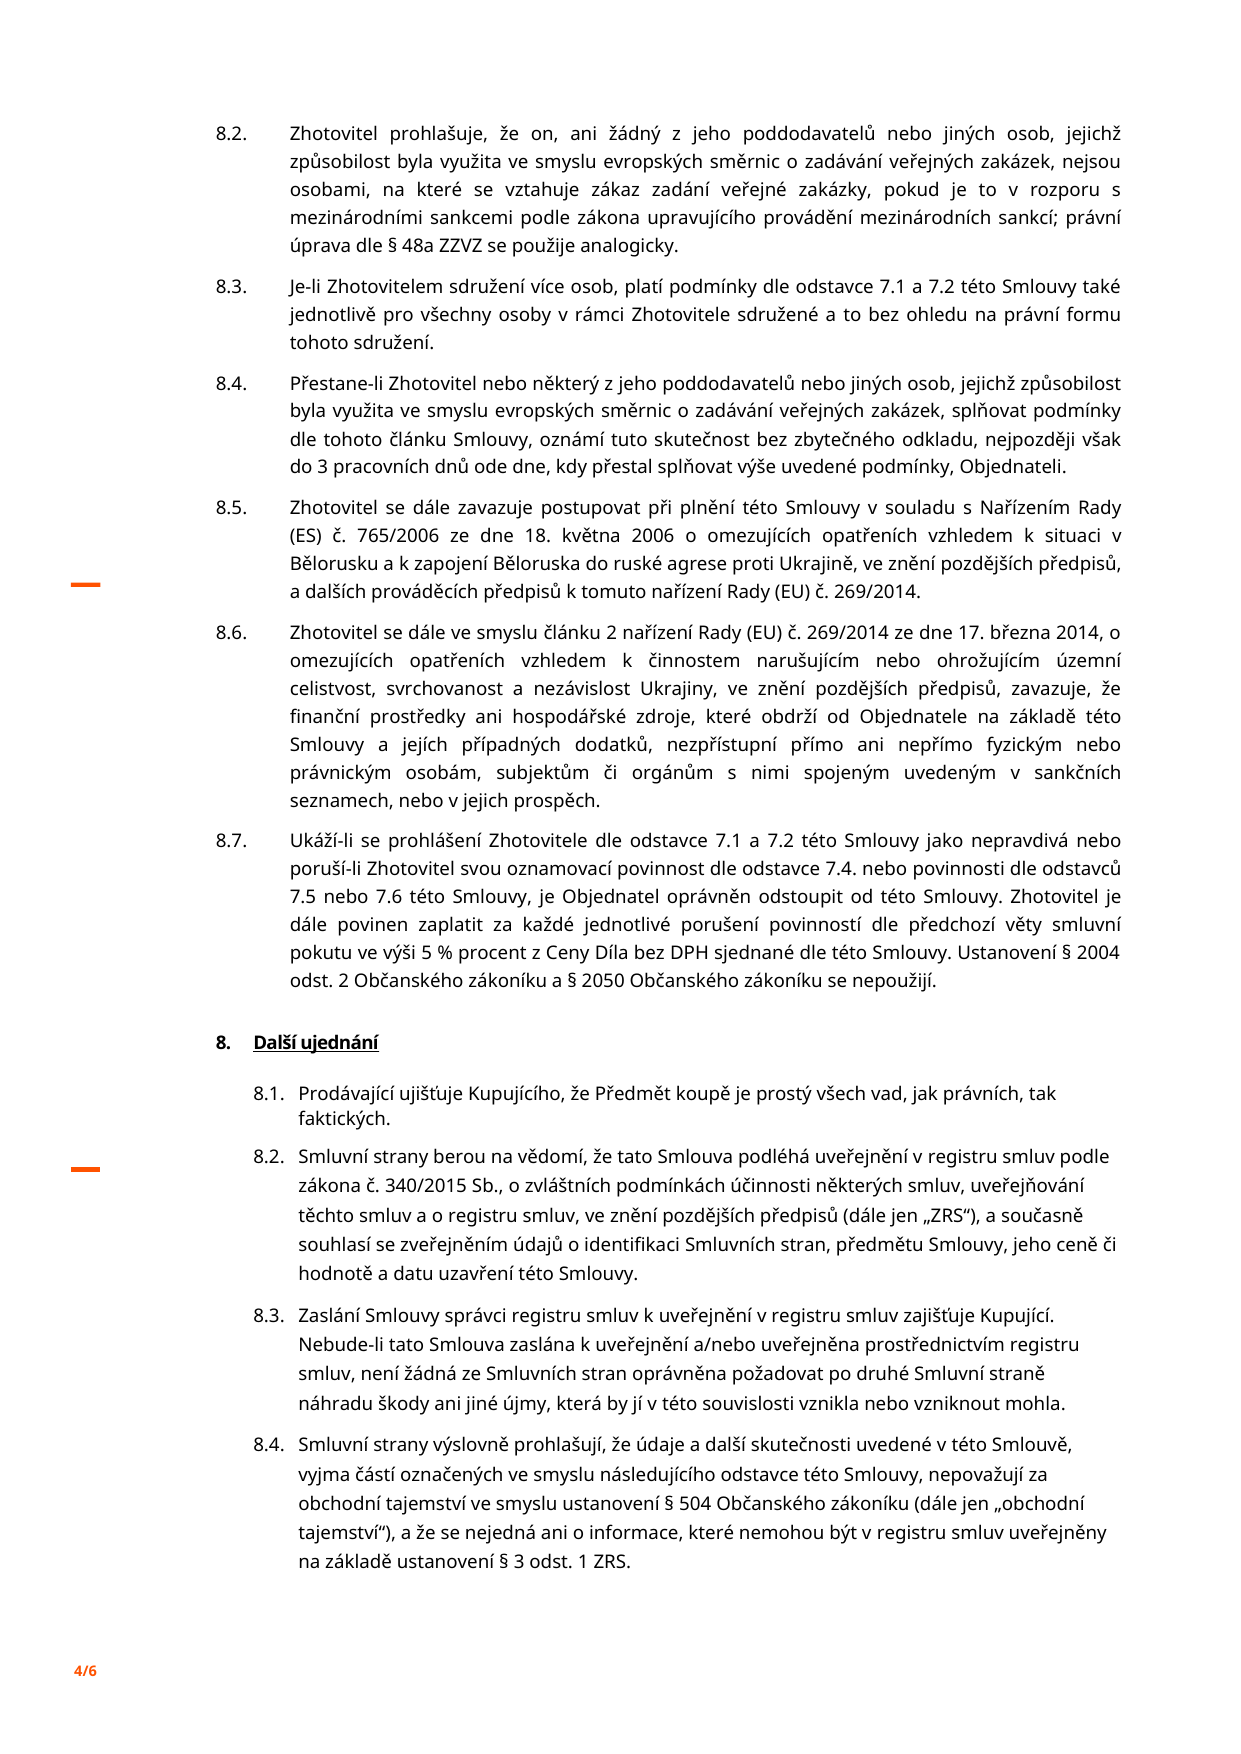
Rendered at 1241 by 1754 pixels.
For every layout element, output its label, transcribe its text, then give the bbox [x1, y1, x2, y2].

list Prodávající ujišťuje Kupujícího, že Předmět koupě je prostý všech vad, jak právních, tak faktických. [253, 1080, 1122, 1131]
list Zaslání Smlouvy správci registru smluv k uveřejnění v registru smluv zajišťuje Kupující. Nebude-li tato Smlouva zaslána k uveřejnění a/nebo uveřejněna prostřednictvím registru smluv, není žádná ze Smluvních stran oprávněna požadovat po druhé Smluvní straně náhradu škody ani jiné újmy, která by jí v této souvislosti vznikla nebo vzniknout mohla. [253, 1302, 1122, 1416]
subtitle Další ujednání [216, 1029, 1122, 1054]
list Smluvní strany výslovně prohlašují, že údaje a další skutečnosti uvedené v této Smlouvě, vyjma částí označených ve smyslu následujícího odstavce této Smlouvy, nepovažují za obchodní tajemství ve smyslu ustanovení § 504 Občanského zákoníku (dále jen „obchodní tajemství“), a že se nejedná ani o informace, které nemohou být v registru smluv uveřejněny na základě ustanovení § 3 odst. 1 ZRS. [253, 1432, 1122, 1574]
list Zhotovitel prohlašuje, že on, ani žádný z jeho poddodavatelů nebo jiných osob, jejichž způsobilost byla využita ve smyslu evropských směrnic o zadávání veřejných zakázek, nejsou osobami, na které se vztahuje zákaz zadání veřejné zakázky, pokud je to v rozporu s mezinárodními sankcemi podle zákona upravujícího provádění mezinárodních sankcí; právní úprava dle § 48a ZZVZ se použije analogicky. [216, 121, 1122, 258]
list Ukáží-li se prohlášení Zhotovitele dle odstavce 7.1 a 7.2 této Smlouvy jako nepravdivá nebo poruší-li Zhotovitel svou oznamovací povinnost dle odstavce 7.4. nebo povinnosti dle odstavců 7.5 nebo 7.6 této Smlouvy, je Objednatel oprávněn odstoupit od této Smlouvy. Zhotovitel je dále povinen zaplatit za každé jednotlivé porušení povinností dle předchozí věty smluvní pokutu ve výši 5 % procent z Ceny Díla bez DPH sjednané dle této Smlouvy. Ustanovení § 2004 odst. 2 Občanského zákoníku a § 2050 Občanského zákoníku se nepoužijí. [216, 828, 1122, 993]
list Smluvní strany berou na vědomí, že tato Smlouva podléhá uveřejnění v registru smluv podle zákona č. 340/2015 Sb., o zvláštních podmínkách účinnosti některých smluv, uveřejňování těchto smluv a o registru smluv, ve znění pozdějších předpisů (dále jen „ZRS“), a současně souhlasí se zveřejněním údajů o identifikaci Smluvních stran, předmětu Smlouvy, jeho ceně či hodnotě a datu uzavření této Smlouvy. [253, 1143, 1122, 1286]
list Je-li Zhotovitelem sdružení více osob, platí podmínky dle odstavce 7.1 a 7.2 této Smlouvy také jednotlivě pro všechny osoby v rámci Zhotovitele sdružené a to bez ohledu na právní formu tohoto sdružení. [216, 273, 1122, 355]
list Přestane-li Zhotovitel nebo některý z jeho poddodavatelů nebo jiných osob, jejichž způsobilost byla využita ve smyslu evropských směrnic o zadávání veřejných zakázek, splňovat podmínky dle tohoto článku Smlouvy, oznámí tuto skutečnost bez zbytečného odkladu, nejpozději však do 3 pracovních dnů ode dne, kdy přestal splňovat výše uvedené podmínky, Objednateli. [216, 370, 1122, 479]
list Zhotovitel se dále ve smyslu článku 2 nařízení Rady (EU) č. 269/2014 ze dne 17. března 2014, o omezujících opatřeních vzhledem k činnostem narušujícím nebo ohrožujícím územní celistvost, svrchovanost a nezávislost Ukrajiny, ve znění pozdějších předpisů, zavazuje, že finanční prostředky ani hospodářské zdroje, které obdrží od Objednatele na základě této Smlouvy a jejích případných dodatků, nezpřístupní přímo ani nepřímo fyzickým nebo právnickým osobám, subjektům či orgánům s nimi spojeným uvedeným v sankčních seznamech, nebo v jejich prospěch. [216, 619, 1122, 813]
list Zhotovitel se dále zavazuje postupovat při plnění této Smlouvy v souladu s Nařízením Rady (ES) č. 765/2006 ze dne 18. května 2006 o omezujících opatřeních vzhledem k situaci v Bělorusku a k zapojení Běloruska do ruské agrese proti Ukrajině, ve znění pozdějších předpisů, a dalších prováděcích předpisů k tomuto nařízení Rady (EU) č. 269/2014. [216, 494, 1122, 604]
